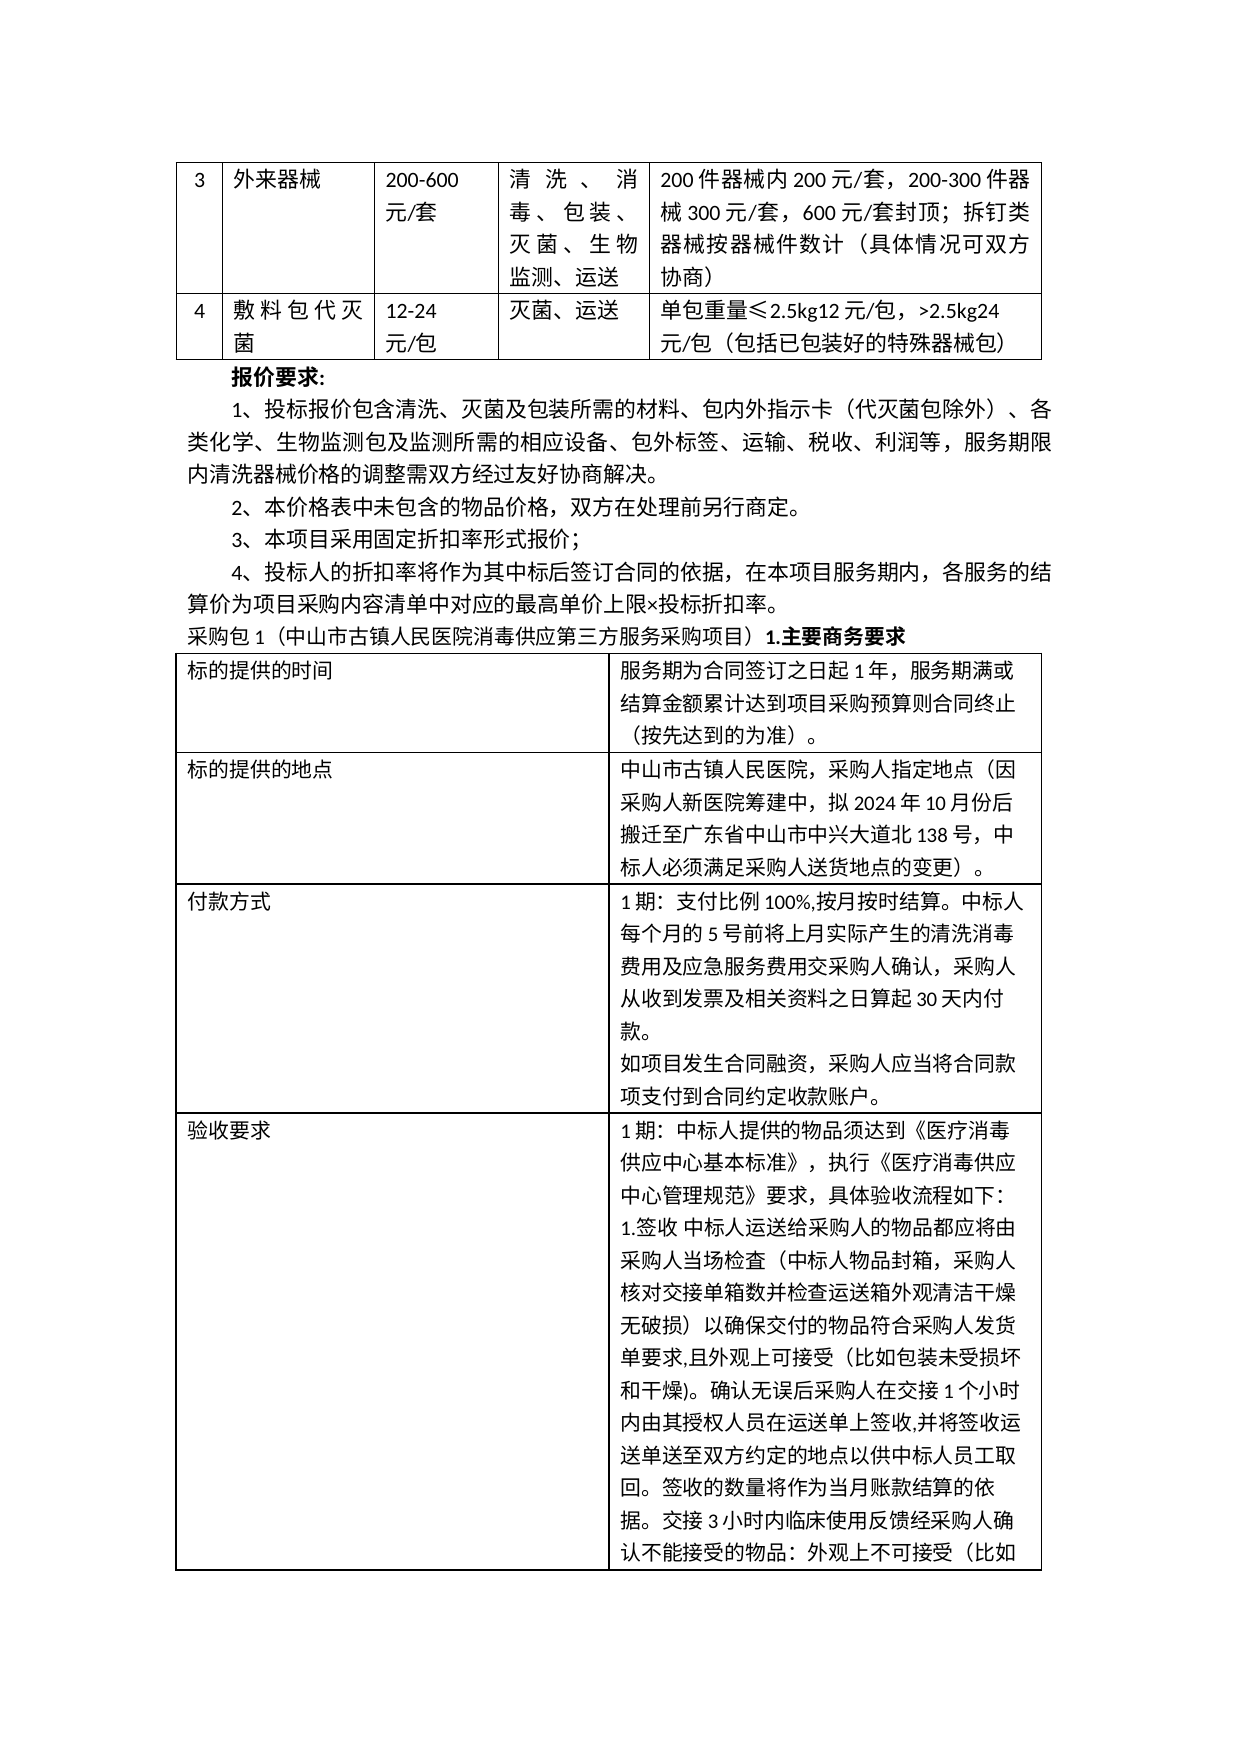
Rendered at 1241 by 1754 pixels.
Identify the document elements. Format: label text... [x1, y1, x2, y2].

table_cell 3 [177, 163, 222, 293]
table_cell 清洗、消毒、包装、灭菌、生物监测、运送 [499, 163, 649, 293]
text 2、本价格表中未包含的物品价格，双方在处理前另行商定。 [187, 490, 1053, 523]
table_cell 外来器械 [223, 163, 374, 293]
table_cell 标的提供的地点 [177, 753, 608, 883]
table_header 标的提供的时间 [177, 654, 608, 752]
table_cell 付款方式 [177, 885, 608, 1112]
table_cell 200件器械内200元/套，200-300件器械300元/套，600元/套封顶；拆钉类器械按器械件数计（具体情况可双方协商） [650, 163, 1041, 293]
table_cell 验收要求 [177, 1114, 608, 1569]
text 4、投标人的折扣率将作为其中标后签订合同的依据，在本项目服务期内，各服务的结算价为项目采购内容清单中对应的最高单价上限×投标折扣率。 [187, 555, 1053, 620]
text 采购包1（中山市古镇人民医院消毒供应第三方服务采购项目）1.主要商务要求 [187, 620, 1053, 653]
table_cell 敷料包代灭菌 [223, 294, 374, 359]
table_cell 灭菌、运送 [499, 294, 649, 359]
text 3、本项目采用固定折扣率形式报价； [187, 523, 1053, 555]
table_cell 中山市古镇人民医院，采购人指定地点（因采购人新医院筹建中，拟2024年10月份后搬迁至广东省中山市中兴大道北138号，中标人必须满足采购人送货地点的变更）。 [610, 753, 1041, 883]
text 1、投标报价包含清洗、灭菌及包装所需的材料、包内外指示卡（代灭菌包除外）、各类化学、生物监测包及监测所需的相应设备、包外标签、运输、税收、利润等，服务期限内清洗器械价格的调整需双方经过友好协商解决。 [187, 393, 1053, 490]
table_cell 12-24元/包 [375, 294, 498, 359]
table_cell 200-600元/套 [375, 163, 498, 293]
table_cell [610, 1114, 1041, 1569]
table_cell 单包重量≤2.5kg12元/包，>2.5kg24元/包（包括已包装好的特殊器械包） [650, 294, 1041, 359]
text 报价要求: [187, 360, 1053, 393]
table_cell 4 [177, 294, 222, 359]
table_header 服务期为合同签订之日起1年，服务期满或结算金额累计达到项目采购预算则合同终止（按先达到的为准）。 [610, 654, 1041, 752]
table_cell 1期：支付比例100%,按月按时结算。中标人每个月的5号前将上月实际产生的清洗消毒费用及应急服务费用交采购人确认，采购人从收到发票及相关资料之日算起30天内付款。 如项目发生合同融资，采购人应当将合同款项支付到合同约定收款账户。 [610, 885, 1041, 1112]
